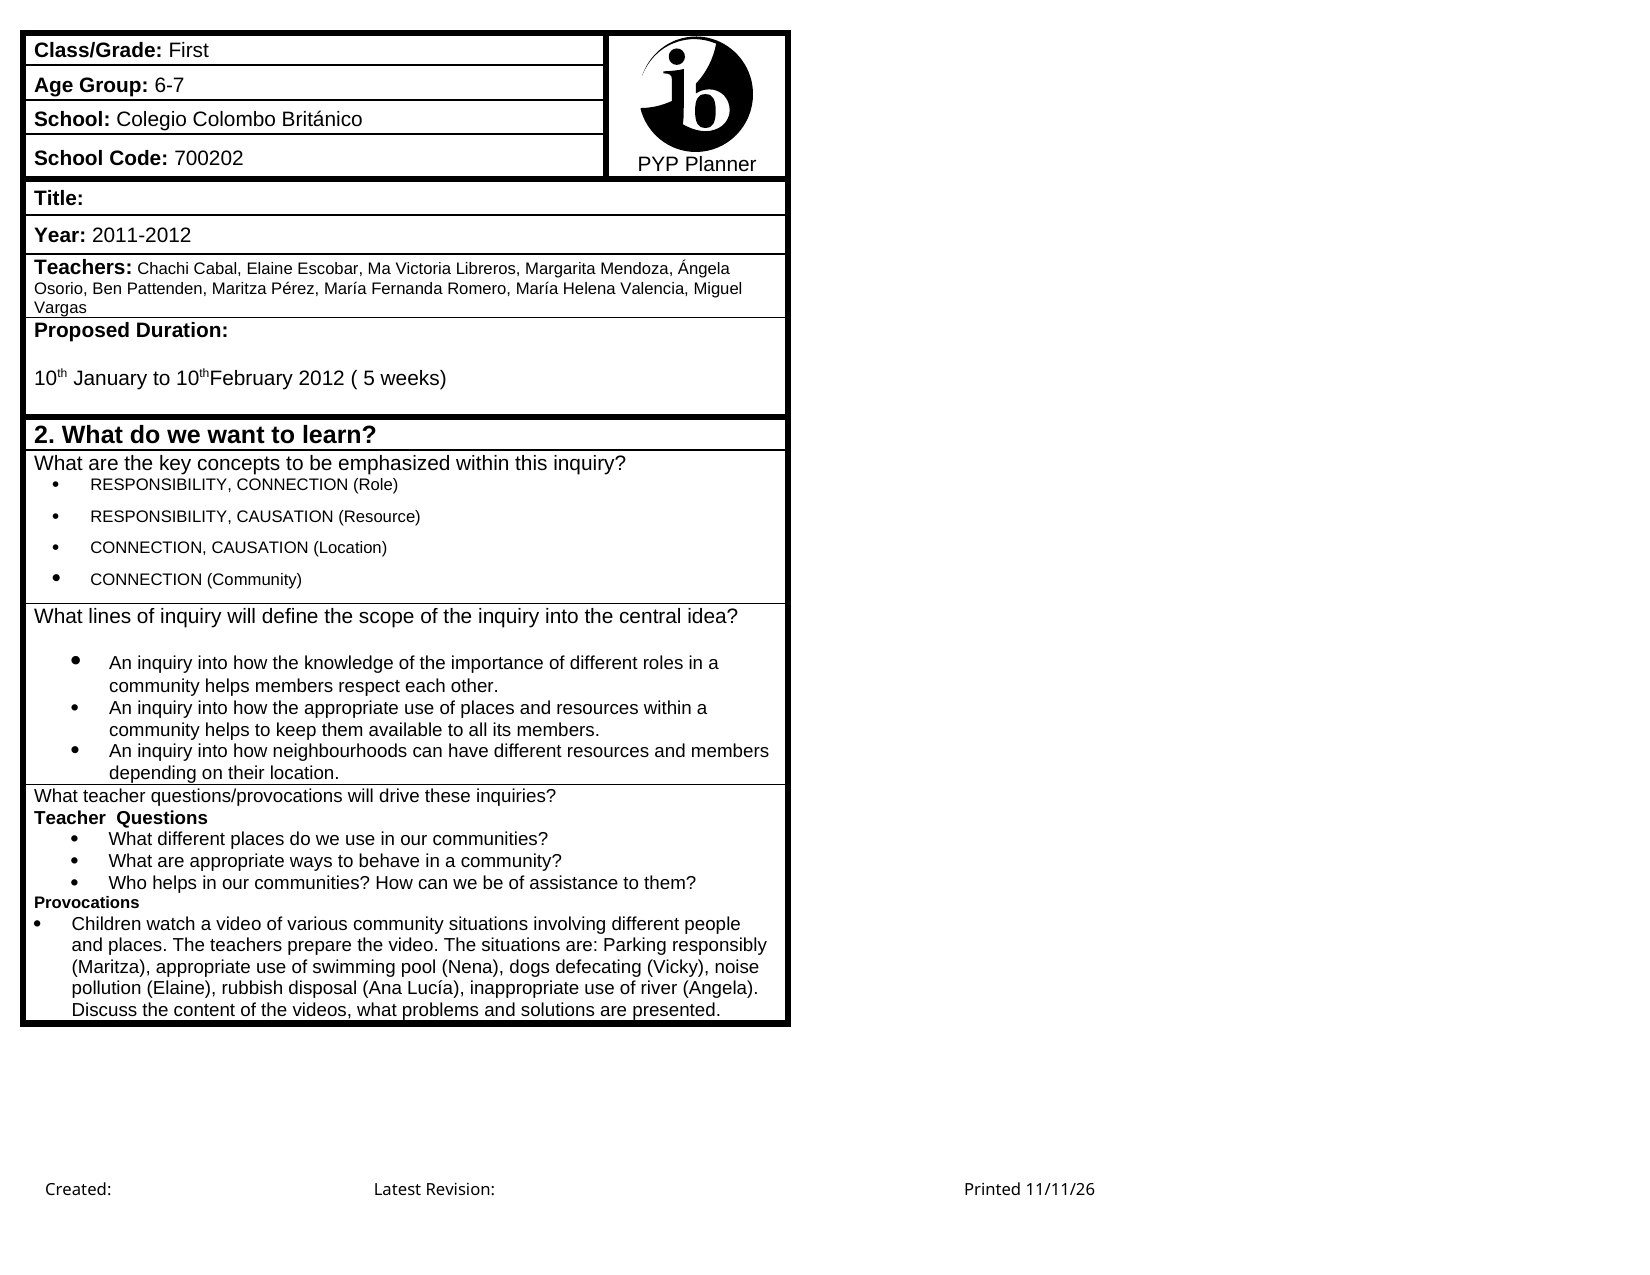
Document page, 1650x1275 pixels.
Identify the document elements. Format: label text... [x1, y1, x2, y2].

table_cell Teachers: Chachi Cabal, Elaine Escobar, Ma Victoria Libreros, Margarita Mendoza, Ángela Osorio, Ben Pattenden, Maritza Pérez, María Fernanda Romero, María Helena Valencia, Miguel Vargas [26, 255, 785, 317]
table_cell What lines of inquiry will define the scope of the inquiry into the central idea? An inquiry into how the knowledge of the importance of different roles in a community helps members respect each other. An inquiry into how the appropriate use of places and resources within a community helps to keep them available to all its members. An inquiry into how neighbourhoods can have different resources and members depending on their location. [26, 604, 785, 783]
table_cell What teacher questions/provocations will drive these inquiries? Teacher Questions What different places do we use in our communities? What are appropriate ways to behave in a community? Who helps in our communities? How can we be of assistance to them? Provocations Children watch a video of various community situations involving different people and places. The teachers prepare the video. The situations are: Parking responsibly (Maritza), appropriate use of swimming pool (Nena), dogs defecating (Vicky), noise pollution (Elaine), rubbish disposal (Ana Lucía), inappropriate use of river (Angela). Discuss the content of the videos, what problems and solutions are presented. [26, 785, 785, 1020]
table_cell 2. What do we want to learn? [26, 420, 785, 449]
table_header PYP Planner [609, 36, 785, 176]
table_cell School Code: 700202 [26, 135, 603, 176]
table_cell What are the key concepts to be emphasized within this inquiry? RESPONSIBILITY, CONNECTION (Role) RESPONSIBILITY, CAUSATION (Resource) CONNECTION, CAUSATION (Location) CONNECTION (Community) [26, 451, 785, 603]
table_header Class/Grade: First [26, 36, 603, 64]
table_cell Year: 2011-2012 [26, 216, 785, 253]
table_cell Age Group: 6-7 [26, 66, 603, 99]
table_cell Title: [26, 182, 785, 214]
table_cell School: Colegio Colombo Británico [26, 101, 603, 133]
table_cell Proposed Duration: 10th January to 10thFebruary 2012 ( 5 weeks) [26, 318, 785, 414]
